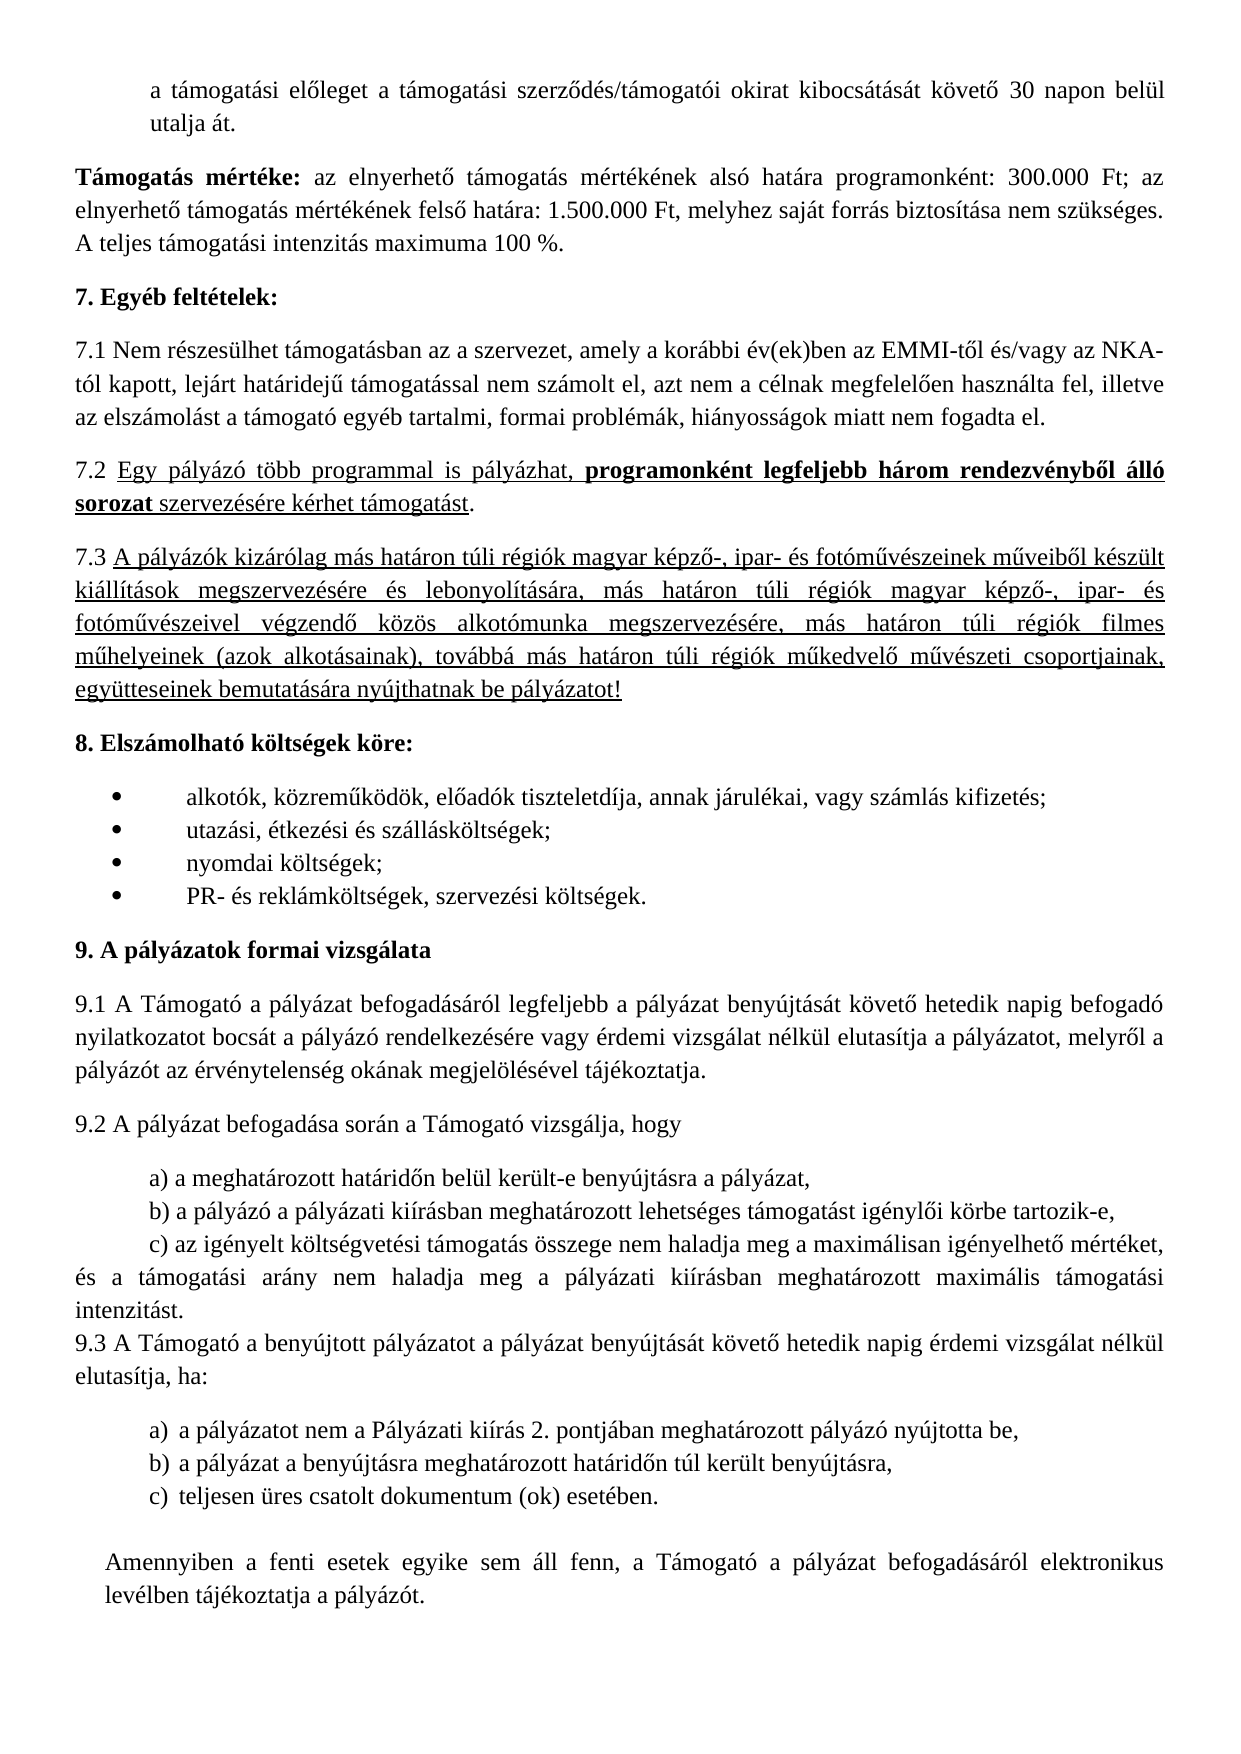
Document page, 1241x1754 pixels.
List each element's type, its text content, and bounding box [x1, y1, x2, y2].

list utazási, étkezési és szállásköltségek; [112, 815, 1165, 844]
text c) az igényelt költségvetési támogatás összege nem haladja meg a maximálisan igényelhető mértéket, és a támogatási arány nem haladja meg a pályázati kiírásban meghatározott maximális támogatási intenzitást. [75, 1229, 1165, 1323]
text a) a meghatározott határidőn belül került-e benyújtásra a pályázat, [75, 1163, 1165, 1191]
text 7.2 Egy pályázó több programmal is pályázhat, programonként legfeljebb három rendezvényből álló sorozat szervezésére kérhet támogatást. [75, 456, 1165, 517]
list teljesen üres csatolt dokumentum (ok) esetében. [149, 1481, 1165, 1509]
text 7.3 A pályázók kizárólag más határon túli régiók magyar képző-, ipar- és fotóművészeinek műveiből készült kiállítások megszervezésére és lebonyolítására, más határon túli régiók magyar képző-, ipar- és fotóművészeivel végzendő közös alkotómunka megszervezésére, más határon túli régiók filmes műhelyeinek (azok alkotásainak), továbbá más határon túli régiók műkedvelő művészeti csoportjainak, együtteseinek bemutatására nyújthatnak be pályázatot! [75, 668, 1165, 703]
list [112, 75, 1165, 137]
text Támogatás mértéke: az elnyerhető támogatás mértékének alsó határa programonként: 300.000 Ft; az elnyerhető támogatás mértékének felső határa: 1.500.000 Ft, melyhez saját forrás biztosítása nem szükséges. A teljes támogatási intenzitás maximuma 100 %. [75, 162, 1165, 257]
text 7.1 Nem részesülhet támogatásban az a szervezet, amely a korábbi év(ek)ben az EMMI-től és/vagy az NKA-tól kapott, lejárt határidejű támogatással nem számolt el, azt nem a célnak megfelelően használta fel, illetve az elszámolást a támogató egyéb tartalmi, formai problémák, hiányosságok miatt nem fogadta el. [75, 336, 1165, 430]
text 7.3 A pályázók kizárólag más határon túli régiók magyar képző-, ipar- és fotóművészeinek műveiből készült kiállítások megszervezésére és lebonyolítására, más határon túli régiók magyar képző-, ipar- és fotóművészeivel végzendő közös alkotómunka megszervezésére, más határon túli régiók filmes műhelyeinek (azok alkotásainak), továbbá más határon túli régiók műkedvelő művészeti csoportjainak, együtteseinek bemutatására nyújthatnak be pályázatot! [75, 602, 1165, 633]
text 7.3 A pályázók kizárólag más határon túli régiók magyar képző-, ipar- és fotóművészeinek műveiből készült kiállítások megszervezésére és lebonyolítására, más határon túli régiók magyar képző-, ipar- és fotóművészeivel végzendő közös alkotómunka megszervezésére, más határon túli régiók filmes műhelyeinek (azok alkotásainak), továbbá más határon túli régiók műkedvelő művészeti csoportjainak, együtteseinek bemutatására nyújthatnak be pályázatot! [75, 635, 1165, 666]
text 9.2 A pályázat befogadása során a Támogató vizsgálja, hogy [75, 1109, 1165, 1138]
list nyomdai költségek; [112, 848, 1165, 877]
text 9. A pályázatok formai vizsgálata [75, 935, 1165, 964]
text 9.1 A Támogató a pályázat befogadásáról legfeljebb a pályázat benyújtását követő hetedik napig befogadó nyilatkozatot bocsát a pályázó rendelkezésére vagy érdemi vizsgálat nélkül elutasítja a pályázatot, melyről a pályázót az érvénytelenség okának megjelölésével tájékoztatja. [75, 989, 1165, 1084]
text 9.3 A Támogató a benyújtott pályázatot a pályázat benyújtását követő hetedik napig érdemi vizsgálat nélkül elutasítja, ha: [75, 1328, 1165, 1389]
text Amennyiben a fenti esetek egyike sem áll fenn, a Támogató a pályázat befogadásáról elektronikus levélben tájékoztatja a pályázót. [104, 1547, 1165, 1608]
list alkotók, közreműködök, előadók tiszteletdíja, annak járulékai, vagy számlás kifizetés; [112, 782, 1165, 811]
text b) a pályázó a pályázati kiírásban meghatározott lehetséges támogatást igénylői körbe tartozik-e, [75, 1196, 1165, 1224]
text 8. Elszámolható költségek köre: [75, 728, 1165, 757]
list a pályázat a benyújtásra meghatározott határidőn túl került benyújtásra, [149, 1448, 1165, 1476]
list PR- és reklámköltségek, szervezési költségek. [112, 881, 1165, 910]
text 7.3 A pályázók kizárólag más határon túli régiók magyar képző-, ipar- és fotóművészeinek műveiből készült kiállítások megszervezésére és lebonyolítására, más határon túli régiók magyar képző-, ipar- és fotóművészeivel végzendő közös alkotómunka megszervezésére, más határon túli régiók filmes műhelyeinek (azok alkotásainak), továbbá más határon túli régiók műkedvelő művészeti csoportjainak, együtteseinek bemutatására nyújthatnak be pályázatot! [75, 542, 1165, 600]
list a pályázatot nem a Pályázati kiírás 2. pontjában meghatározott pályázó nyújtotta be, [149, 1415, 1165, 1443]
text 7. Egyéb feltételek: [75, 282, 1165, 311]
